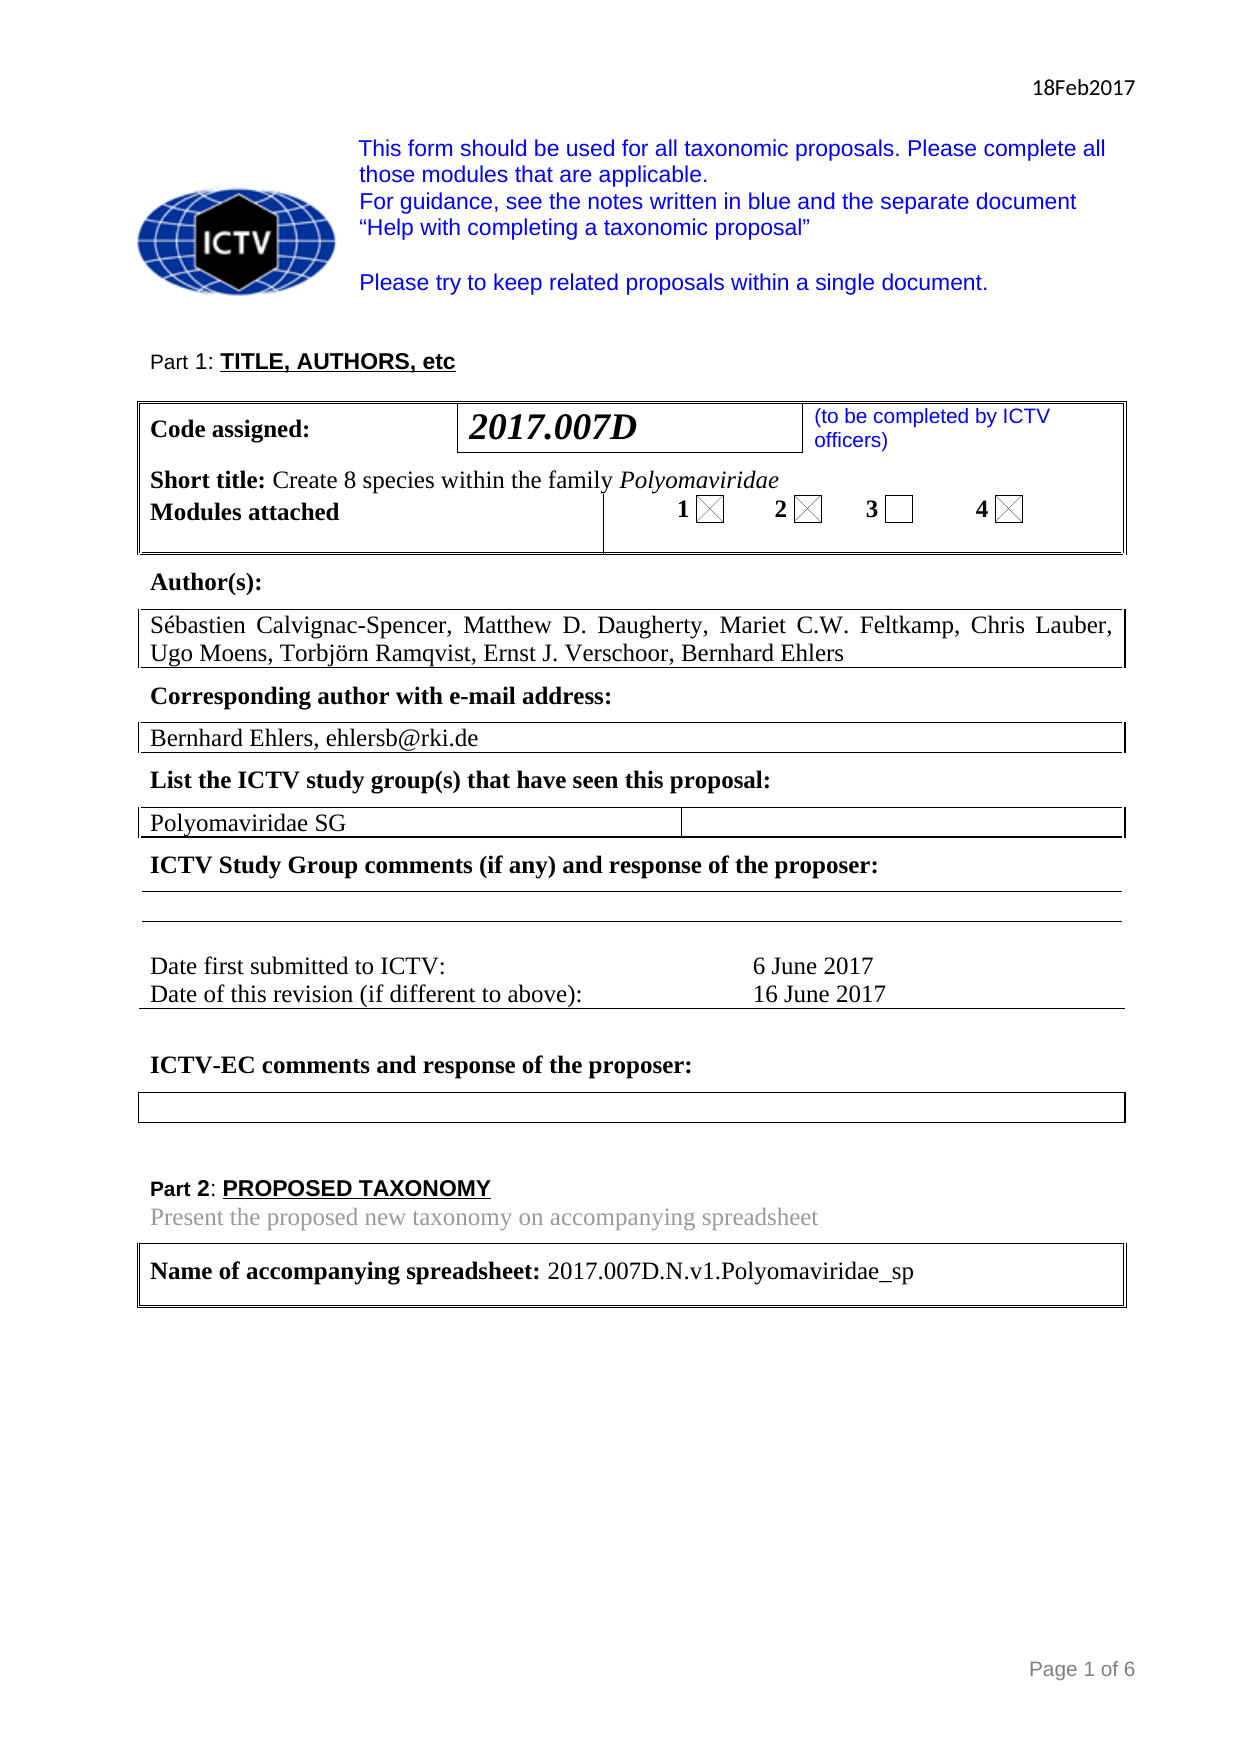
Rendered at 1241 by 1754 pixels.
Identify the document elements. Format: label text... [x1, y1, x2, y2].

text Part 2: PROPOSED TAXONOMY [150, 1175, 1135, 1202]
table_cell [139, 1093, 1124, 1122]
table_cell Name of accompanying spreadsheet: 2017.007D.N.v1.Polyomaviridae_sp [140, 1244, 1123, 1305]
table_cell 16 June 2017 [741, 980, 1125, 1008]
text This form should be used for all taxonomic proposals. Please complete all those modules that are applicable. [358, 135, 1135, 188]
table_cell Bernhard Ehlers, ehlersb@rki.de [139, 722, 1124, 752]
table_cell [682, 807, 1124, 836]
text For guidance, see the notes written in blue and the separate document “Help with completing a taxonomic proposal” [359, 188, 1135, 240]
table_cell Sébastien Calvignac-Spencer, Matthew D. Daugherty, Mariet C.W. Feltkamp, Chris Lauber, Ugo Moens, Torbjörn Ramqvist, Ernst J. Verschoor, Bernhard Ehlers [139, 609, 1124, 667]
table_cell Short title: Create 8 species within the family Polyomaviridae [140, 452, 1123, 494]
table_header Present the proposed new taxonomy on accompanying spreadsheet [139, 1202, 1125, 1243]
table_cell Polyomaviridae SG [139, 807, 681, 836]
table_cell Corresponding author with e-mail address: [139, 667, 1125, 722]
table_cell Date first submitted to ICTV: [139, 951, 741, 979]
text Part 1: TITLE, AUTHORS, etc [150, 348, 1135, 374]
table_cell List the ICTV study group(s) that have seen this proposal: [139, 752, 1125, 807]
table_cell [139, 891, 1125, 921]
table_cell Author(s): [139, 552, 1125, 609]
table_cell 6 June 2017 [741, 951, 1125, 979]
table_cell [139, 921, 1125, 951]
table_cell Date of this revision (if different to above): [139, 980, 741, 1008]
table_cell ICTV Study Group comments (if any) and response of the proposer: [139, 836, 1125, 891]
text Please try to keep related proposals within a single document. [359, 269, 1135, 296]
table_header 2017.007D [458, 404, 802, 452]
picture [135, 173, 340, 299]
table_header ICTV-EC comments and response of the proposer: [139, 1038, 1125, 1092]
table_header (to be completed by ICTV officers) [803, 404, 1123, 452]
table_cell Modules attached [140, 494, 603, 552]
table_cell 1 2 3 4 [604, 494, 1123, 552]
table_header Code assigned: [140, 404, 457, 452]
